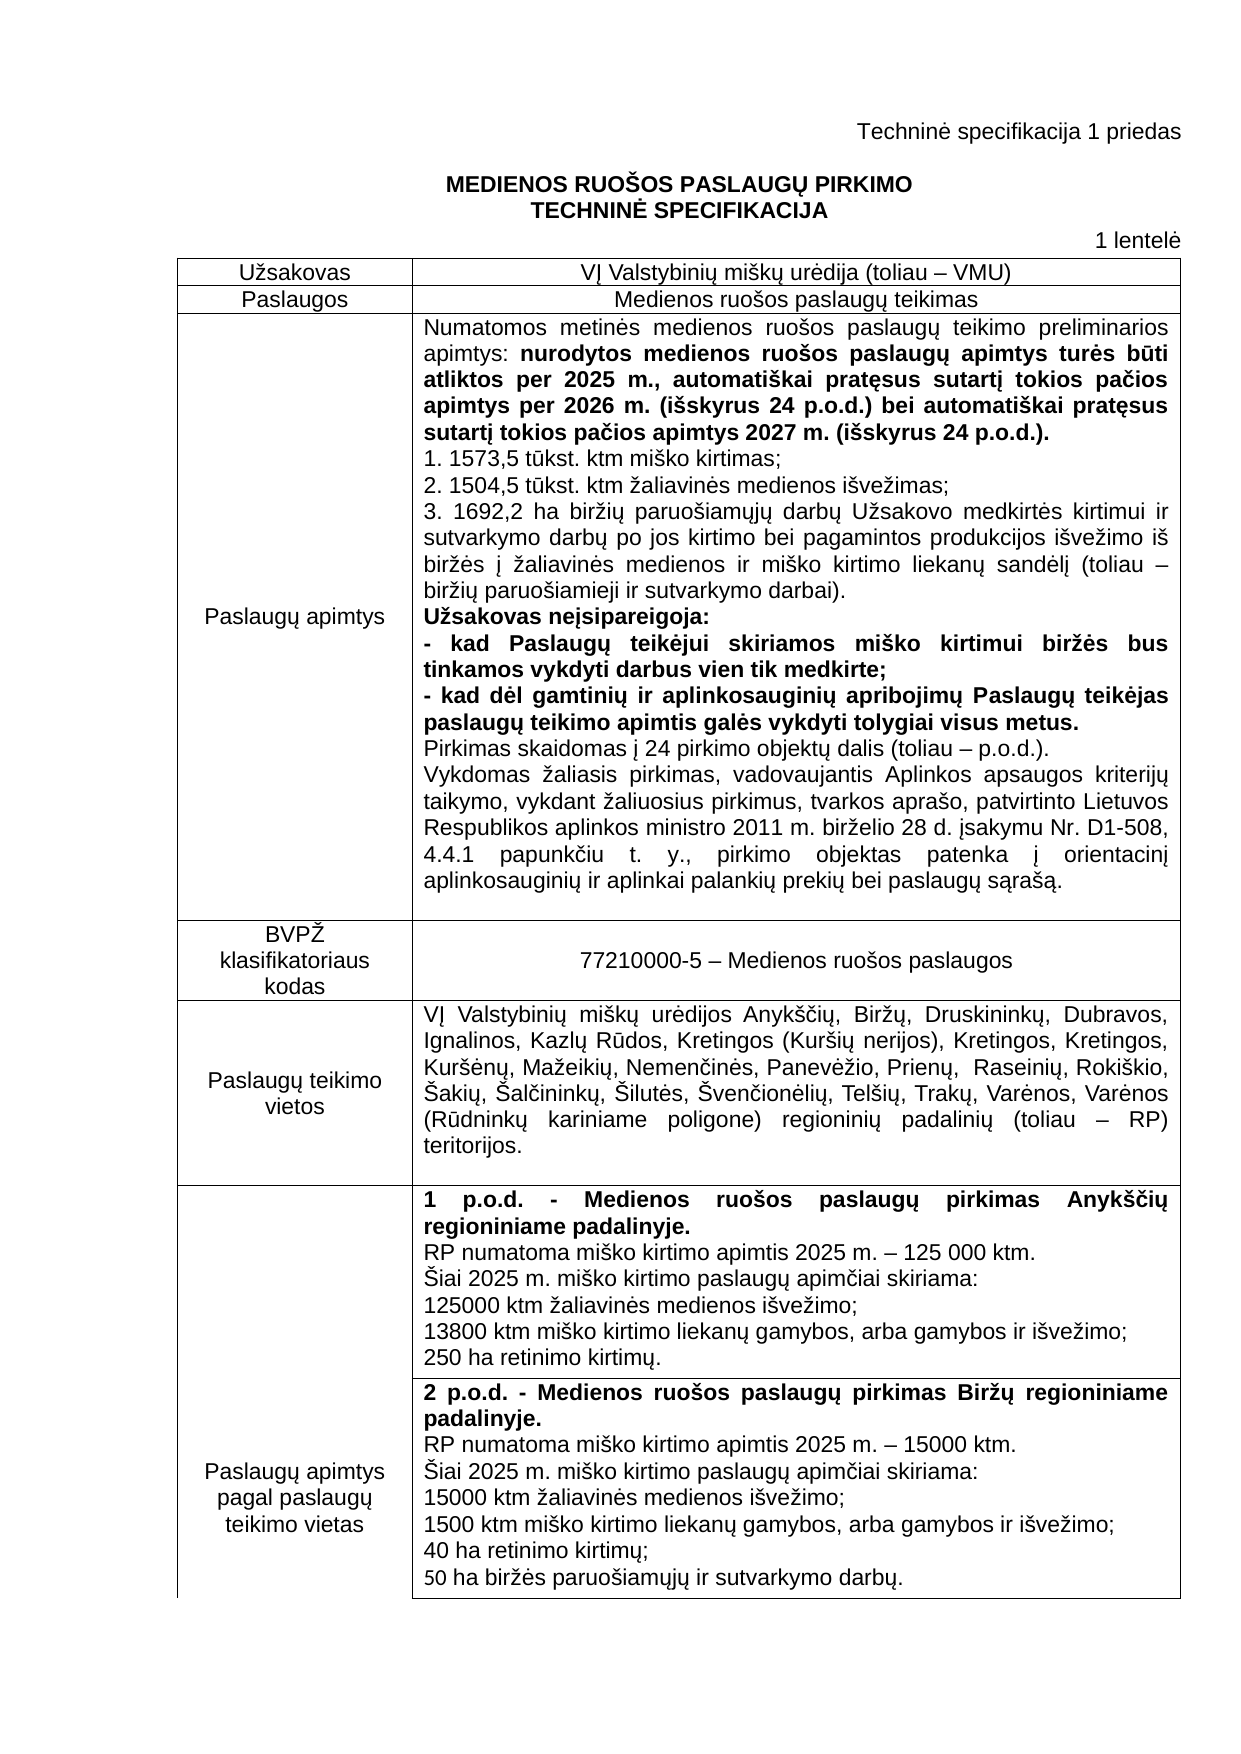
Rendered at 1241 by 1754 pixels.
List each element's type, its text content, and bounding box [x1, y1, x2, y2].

table_header Užsakovas [178, 259, 412, 285]
table_cell Medienos ruošos paslaugų teikimas [413, 286, 1180, 312]
table_cell Paslaugų apimtys pagal paslaugų teikimo vietas [178, 1186, 412, 1598]
table_cell Paslaugos [178, 286, 412, 312]
table_cell 1 p.o.d. - Medienos ruošos paslaugų pirkimas Anykščių regioniniame padalinyje. RP numatoma miško kirtimo apimtis 2025 m. – 125 000 ktm. Šiai 2025 m. miško kirtimo paslaugų apimčiai skiriama: 125000 ktm žaliavinės medienos išvežimo; 13800 ktm miško kirtimo liekanų gamybos, arba gamybos ir išvežimo; 250 ha retinimo kirtimų. [413, 1186, 1180, 1378]
table_cell Paslaugų teikimo vietos [178, 1001, 412, 1185]
table_cell 2 p.o.d. - Medienos ruošos paslaugų pirkimas Biržų regioniniame padalinyje. RP numatoma miško kirtimo apimtis 2025 m. – 15000 ktm. Šiai 2025 m. miško kirtimo paslaugų apimčiai skiriama: 15000 ktm žaliavinės medienos išvežimo; 1500 ktm miško kirtimo liekanų gamybos, arba gamybos ir išvežimo; 40 ha retinimo kirtimų; ha biržės paruošiamųjų ir sutvarkymo darbų. [413, 1379, 1180, 1598]
table_cell 77210000-5 – Medienos ruošos paslaugos [413, 921, 1180, 1000]
table_cell BVPŽ klasifikatoriaus kodas [178, 921, 412, 1000]
table_cell Numatomos metinės medienos ruošos paslaugų teikimo preliminarios apimtys: nurodytos medienos ruošos paslaugų apimtys turės būti atliktos per 2025 m., automatiškai pratęsus sutartį tokios pačios apimtys per 2026 m. (išskyrus 24 p.o.d.) bei automatiškai pratęsus sutartį tokios pačios apimtys 2027 m. (išskyrus 24 p.o.d.). 1. 1573,5 tūkst. ktm miško kirtimas; 2. 1504,5 tūkst. ktm žaliavinės medienos išvežimas; 3. 1692,2 ha biržių paruošiamųjų darbų Užsakovo medkirtės kirtimui ir sutvarkymo darbų po jos kirtimo bei pagamintos produkcijos išvežimo iš biržės į žaliavinės medienos ir miško kirtimo liekanų sandėlį (toliau – biržių paruošiamieji ir sutvarkymo darbai). Užsakovas neįsipareigoja: - kad Paslaugų teikėjui skiriamos miško kirtimui biržės bus tinkamos vykdyti darbus vien tik medkirte; - kad dėl gamtinių ir aplinkosauginių apribojimų Paslaugų teikėjas paslaugų teikimo apimtis galės vykdyti tolygiai visus metus. Pirkimas skaidomas į 24 pirkimo objektų dalis (toliau – p.o.d.). Vykdomas žaliasis pirkimas, vadovaujantis Aplinkos apsaugos kriterijų taikymo, vykdant žaliuosius pirkimus, tvarkos aprašo, patvirtinto Lietuvos Respublikos aplinkos ministro 2011 m. birželio 28 d. įsakymu Nr. D1-508, 4.4.1 papunkčiu t. y., pirkimo objektas patenka į orientacinį aplinkosauginių ir aplinkai palankių prekių bei paslaugų sąrašą. [413, 314, 1180, 919]
table_cell Paslaugų apimtys [178, 314, 412, 919]
text 1 lentelė [177, 227, 1181, 254]
text TECHNINĖ SPECIFIKACIJA [177, 197, 1181, 223]
table_header VĮ Valstybinių miškų urėdija (toliau – VMU) [413, 259, 1180, 285]
table_cell VĮ Valstybinių miškų urėdijos Anykščių, Biržų, Druskininkų, Dubravos, Ignalinos, Kazlų Rūdos, Kretingos (Kuršių nerijos), Kretingos, Kretingos, Kuršėnų, Mažeikių, Nemenčinės, Panevėžio, Prienų, Raseinių, Rokiškio, Šakių, Šalčininkų, Šilutės, Švenčionėlių, Telšių, Trakų, Varėnos, Varėnos (Rūdninkų kariniame poligone) regioninių padalinių (toliau – RP) teritorijos. [413, 1001, 1180, 1185]
text Techninė specifikacija 1 priedas [177, 118, 1181, 144]
text MEDIENOS RUOŠOS PASLAUGŲ PIRKIMO [177, 171, 1181, 197]
